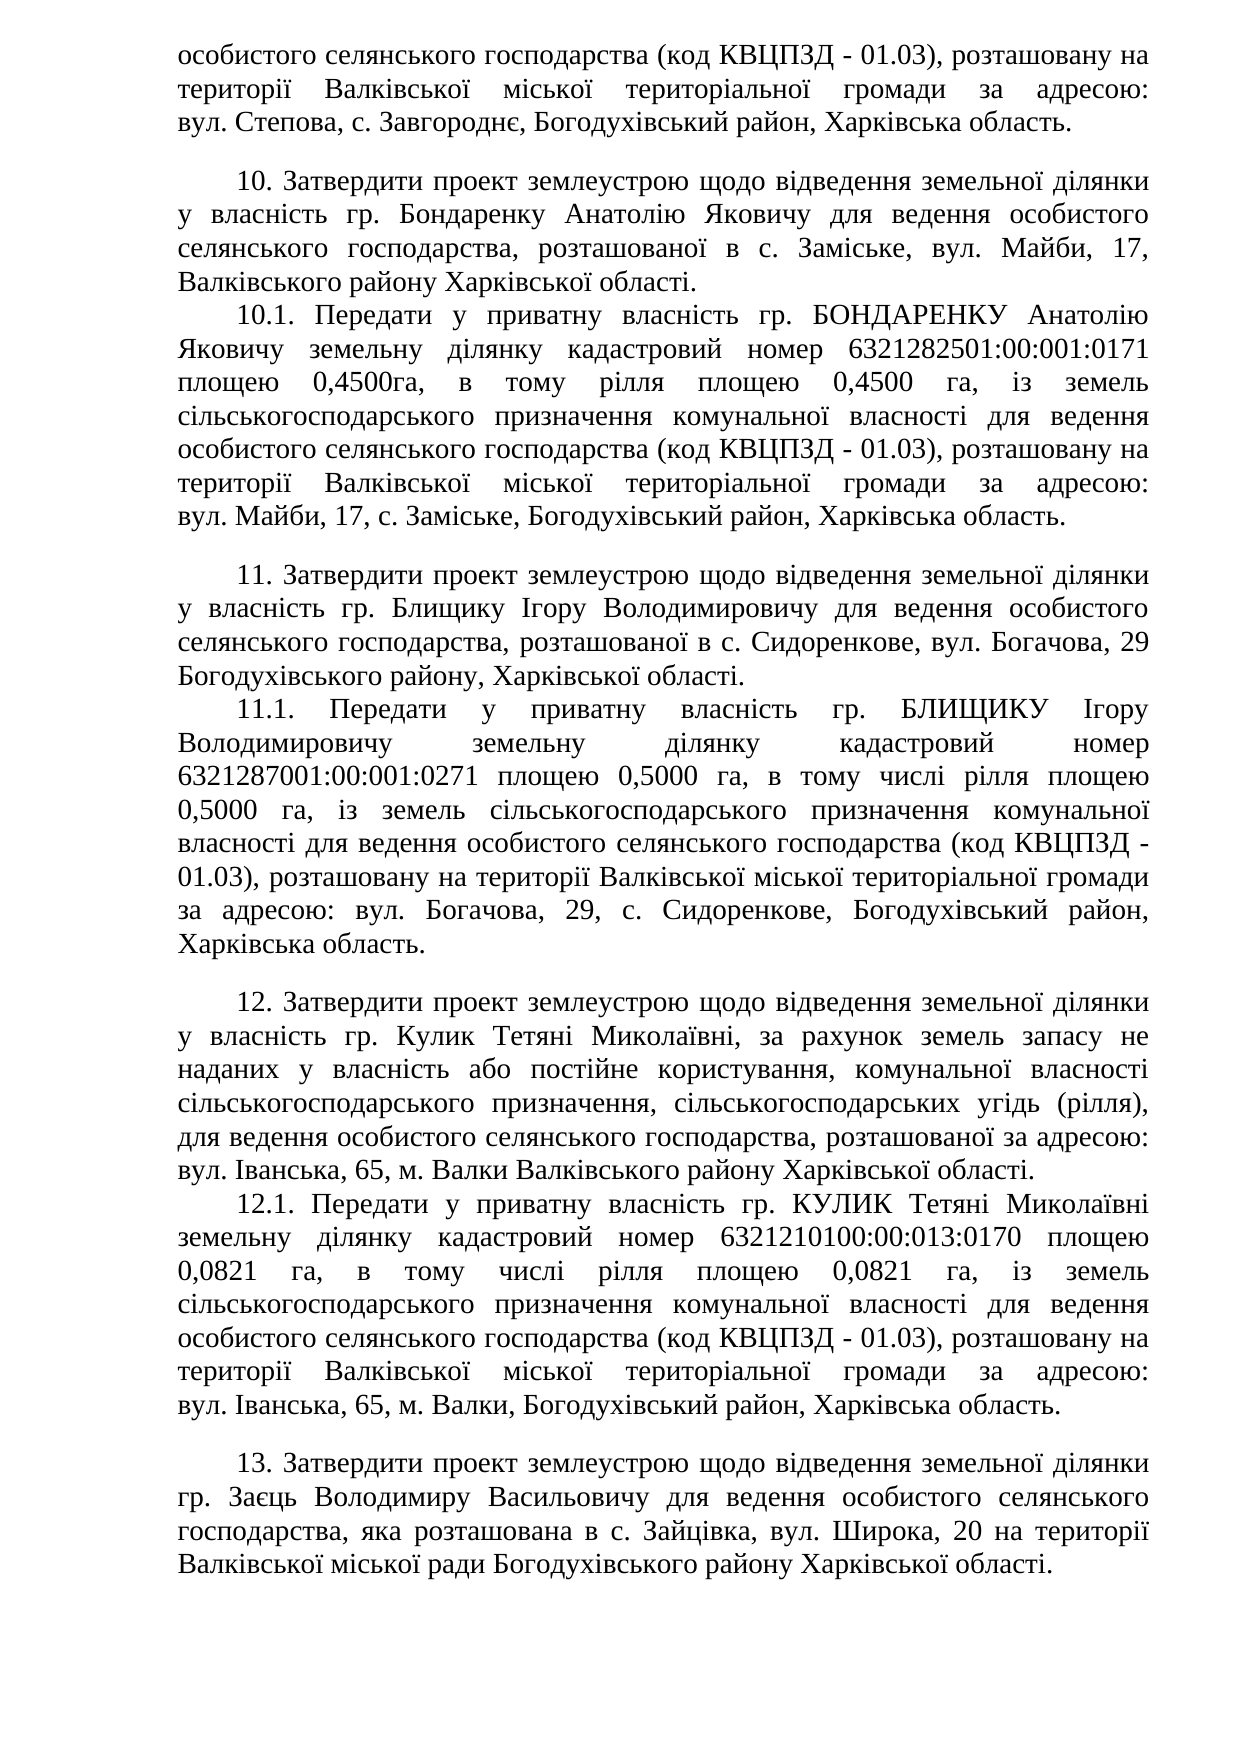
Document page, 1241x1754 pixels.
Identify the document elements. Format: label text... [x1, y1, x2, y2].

text 11.1. Передати у приватну власність гр. БЛИЩИКУ Ігору Володимировичу земельну ділянку кадастровий номер 6321287001:00:001:0271 площею 0,5000 га, в тому числі рілля площею 0,5000 га, із земель сільськогосподарського призначення комунальної власності для ведення особистого селянського господарства (код КВЦПЗД - 01.03), розташовану на території Валківської міської територіальної громади за адресою: вул. Богачова, 29, с. Сидоренкове, Богодухівський район, Харківська область. [177, 691, 1150, 959]
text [177, 37, 1150, 138]
text 10.1. Передати у приватну власність гр. БОНДАРЕНКУ Анатолію Яковичу земельну ділянку кадастровий номер 6321282501:00:001:0171 площею 0,4500га, в тому рілля площею 0,4500 га, із земель сільськогосподарського призначення комунальної власності для ведення особистого селянського господарства (код КВЦПЗД - 01.03), розташовану на території Валківської міської територіальної громади за адресою: вул. Майби, 17, с. Заміське, Богодухівський район, Харківська область. [177, 297, 1150, 532]
text 11. Затвердити проект землеустрою щодо відведення земельної ділянки у власність гр. Блищику Ігору Володимировичу для ведення особистого селянського господарства, розташованої в с. Сидоренкове, вул. Богачова, 29 Богодухівського району, Харківської області. [177, 557, 1150, 691]
text 13. Затвердити проект землеустрою щодо відведення земельної ділянки гр. Заєць Володимиру Васильовичу для ведення особистого селянського господарства, яка розташована в с. Зайцівка, вул. Широка, 20 на території Валківської міської ради Богодухівського району Харківської області. [177, 1446, 1150, 1580]
text 10. Затвердити проект землеустрою щодо відведення земельної ділянки у власність гр. Бондаренку Анатолію Яковичу для ведення особистого селянського господарства, розташованої в с. Заміське, вул. Майби, 17, Валківського району Харківської області. [177, 163, 1150, 297]
text 12. Затвердити проект землеустрою щодо відведення земельної ділянки у власність гр. Кулик Тетяні Миколаївні, за рахунок земель запасу не наданих у власність або постійне користування, комунальної власності сільськогосподарського призначення, сільськогосподарських угідь (рілля), для ведення особистого селянського господарства, розташованої за адресою: вул. Іванська, 65, м. Валки Валківського району Харківської області. [177, 984, 1150, 1186]
text 12.1. Передати у приватну власність гр. КУЛИК Тетяні Миколаївні земельну ділянку кадастровий номер 6321210100:00:013:0170 площею 0,0821 га, в тому числі рілля площею 0,0821 га, із земель сільськогосподарського призначення комунальної власності для ведення особистого селянського господарства (код КВЦПЗД - 01.03), розташовану на території Валківської міської територіальної громади за адресою: вул. Іванська, 65, м. Валки, Богодухівський район, Харківська область. [177, 1186, 1150, 1421]
